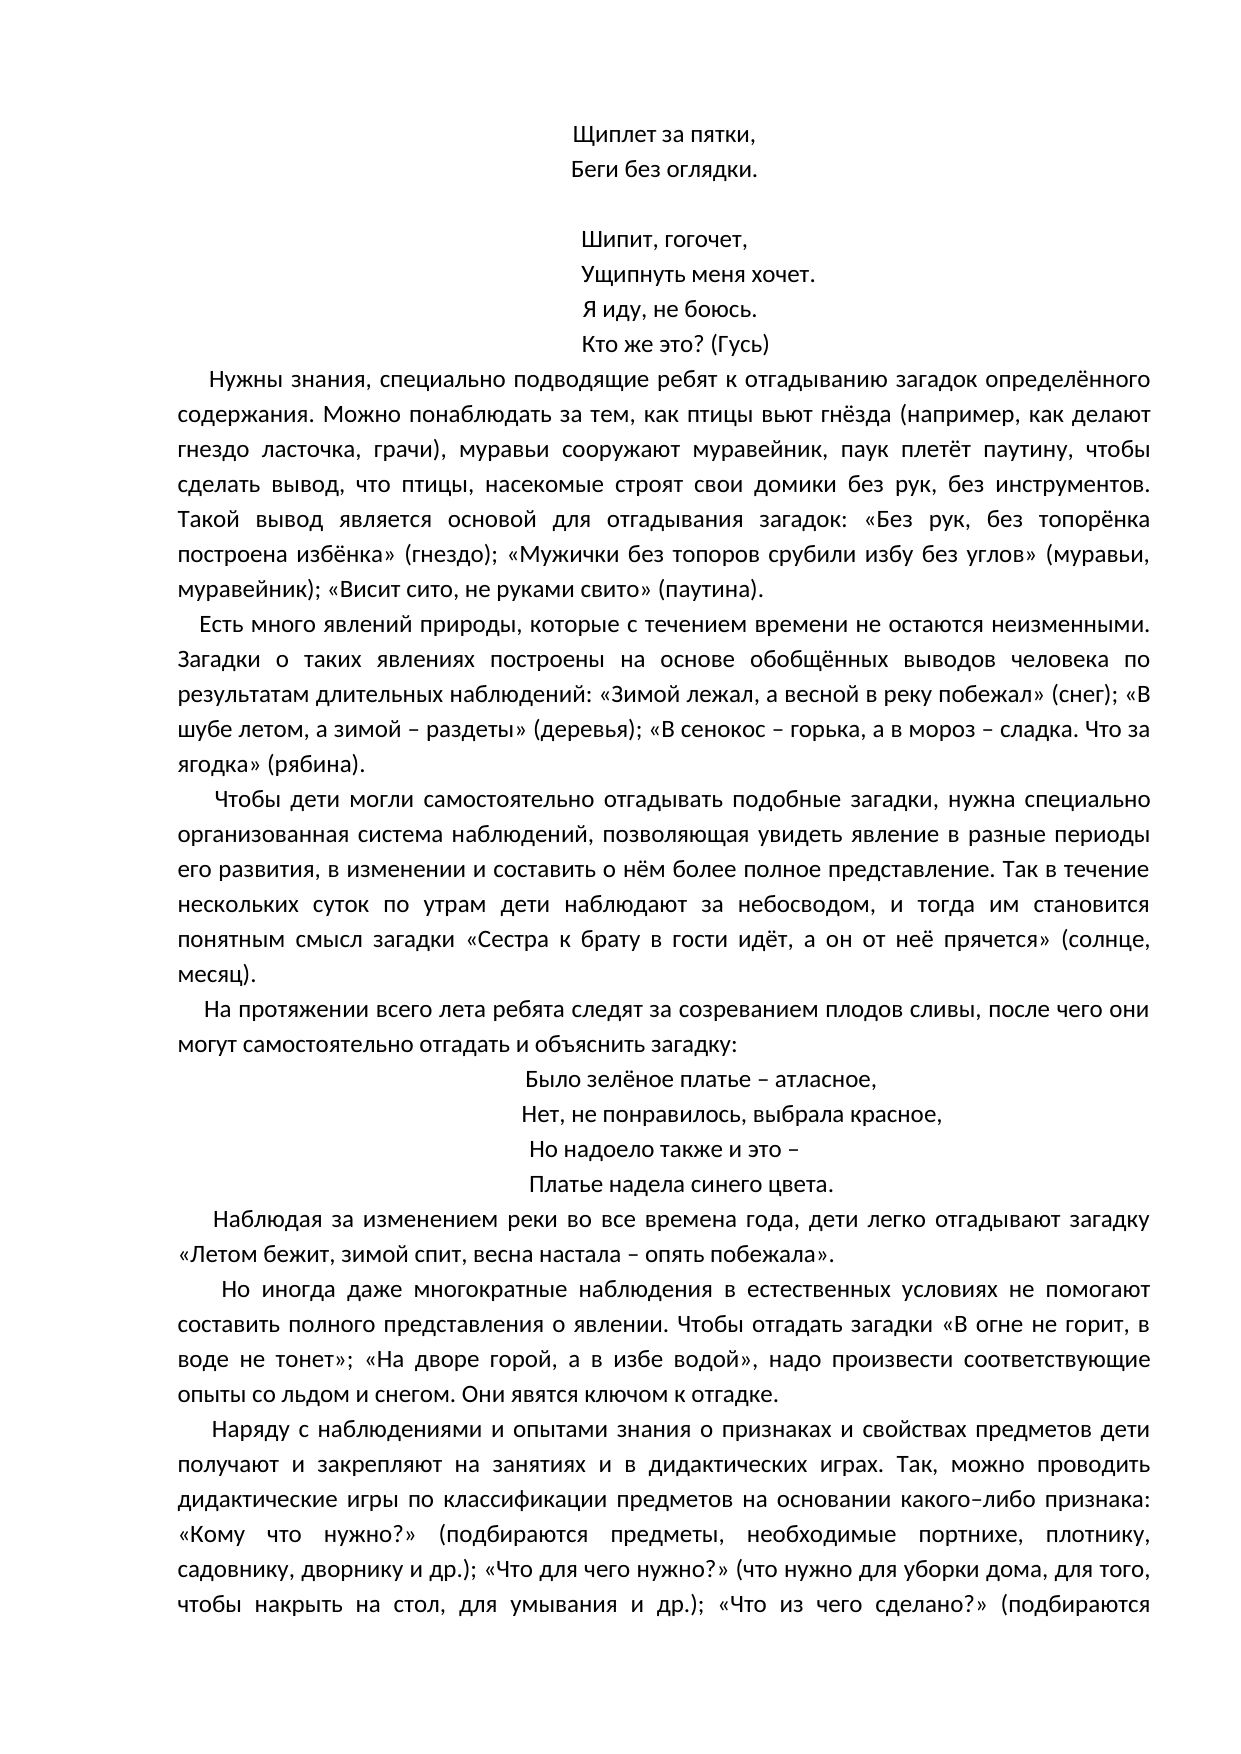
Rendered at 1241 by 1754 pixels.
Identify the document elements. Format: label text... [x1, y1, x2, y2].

text Кто же это? (Гусь) [177, 328, 1152, 359]
text Я иду, не боюсь. [177, 293, 1152, 324]
text Нужны знания, специально подводящие ребят к отгадыванию загадок определённого содержания. Можно понаблюдать за тем, как птицы вьют гнёзда (например, как делают гнездо ласточка, грачи), муравьи сооружают муравейник, паук плетёт паутину, чтобы сделать вывод, что птицы, насекомые строят свои домики без рук, без инструментов. Такой вывод является основой для отгадывания загадок: «Без рук, без топорёнка построена избёнка» (гнездо); «Мужички без топоров срубили избу без углов» (муравьи, муравейник); «Висит сито, не руками свито» (паутина). [177, 363, 1152, 604]
text Беги без оглядки. [177, 153, 1152, 184]
text Ущипнуть меня хочет. [177, 258, 1152, 289]
text Но надоело также и это – [177, 1133, 1152, 1164]
text Нет, не понравилось, выбрала красное, [177, 1098, 1152, 1129]
text Щиплет за пятки, [177, 118, 1152, 149]
text Но иногда даже многократные наблюдения в естественных условиях не помогают составить полного представления о явлении. Чтобы отгадать загадки «В огне не горит, в воде не тонет»; «На дворе горой, а в избе водой», надо произвести соответствующие опыты со льдом и снегом. Они явятся ключом к отгадке. [177, 1273, 1152, 1409]
text Было зелёное платье – атласное, [177, 1063, 1152, 1094]
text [177, 1413, 1152, 1619]
text Платье надела синего цвета. [177, 1168, 1152, 1199]
text Есть много явлений природы, которые с течением времени не остаются неизменными. Загадки о таких явлениях построены на основе обобщённых выводов человека по результатам длительных наблюдений: «Зимой лежал, а весной в реку побежал» (снег); «В шубе летом, а зимой – раздеты» (деревья); «В сенокос – горька, а в мороз – сладка. Что за ягодка» (рябина). [177, 608, 1152, 779]
text Наблюдая за изменением реки во все времена года, дети легко отгадывают загадку «Летом бежит, зимой спит, весна настала – опять побежала». [177, 1203, 1152, 1269]
text На протяжении всего лета ребята следят за созреванием плодов сливы, после чего они могут самостоятельно отгадать и объяснить загадку: [177, 993, 1152, 1059]
text Шипит, гогочет, [177, 223, 1152, 254]
text Чтобы дети могли самостоятельно отгадывать подобные загадки, нужна специально организованная система наблюдений, позволяющая увидеть явление в разные периоды его развития, в изменении и составить о нём более полное представление. Так в течение нескольких суток по утрам дети наблюдают за небосводом, и тогда им становится понятным смысл загадки «Сестра к брату в гости идёт, а он от неё прячется» (солнце, месяц). [177, 783, 1152, 989]
